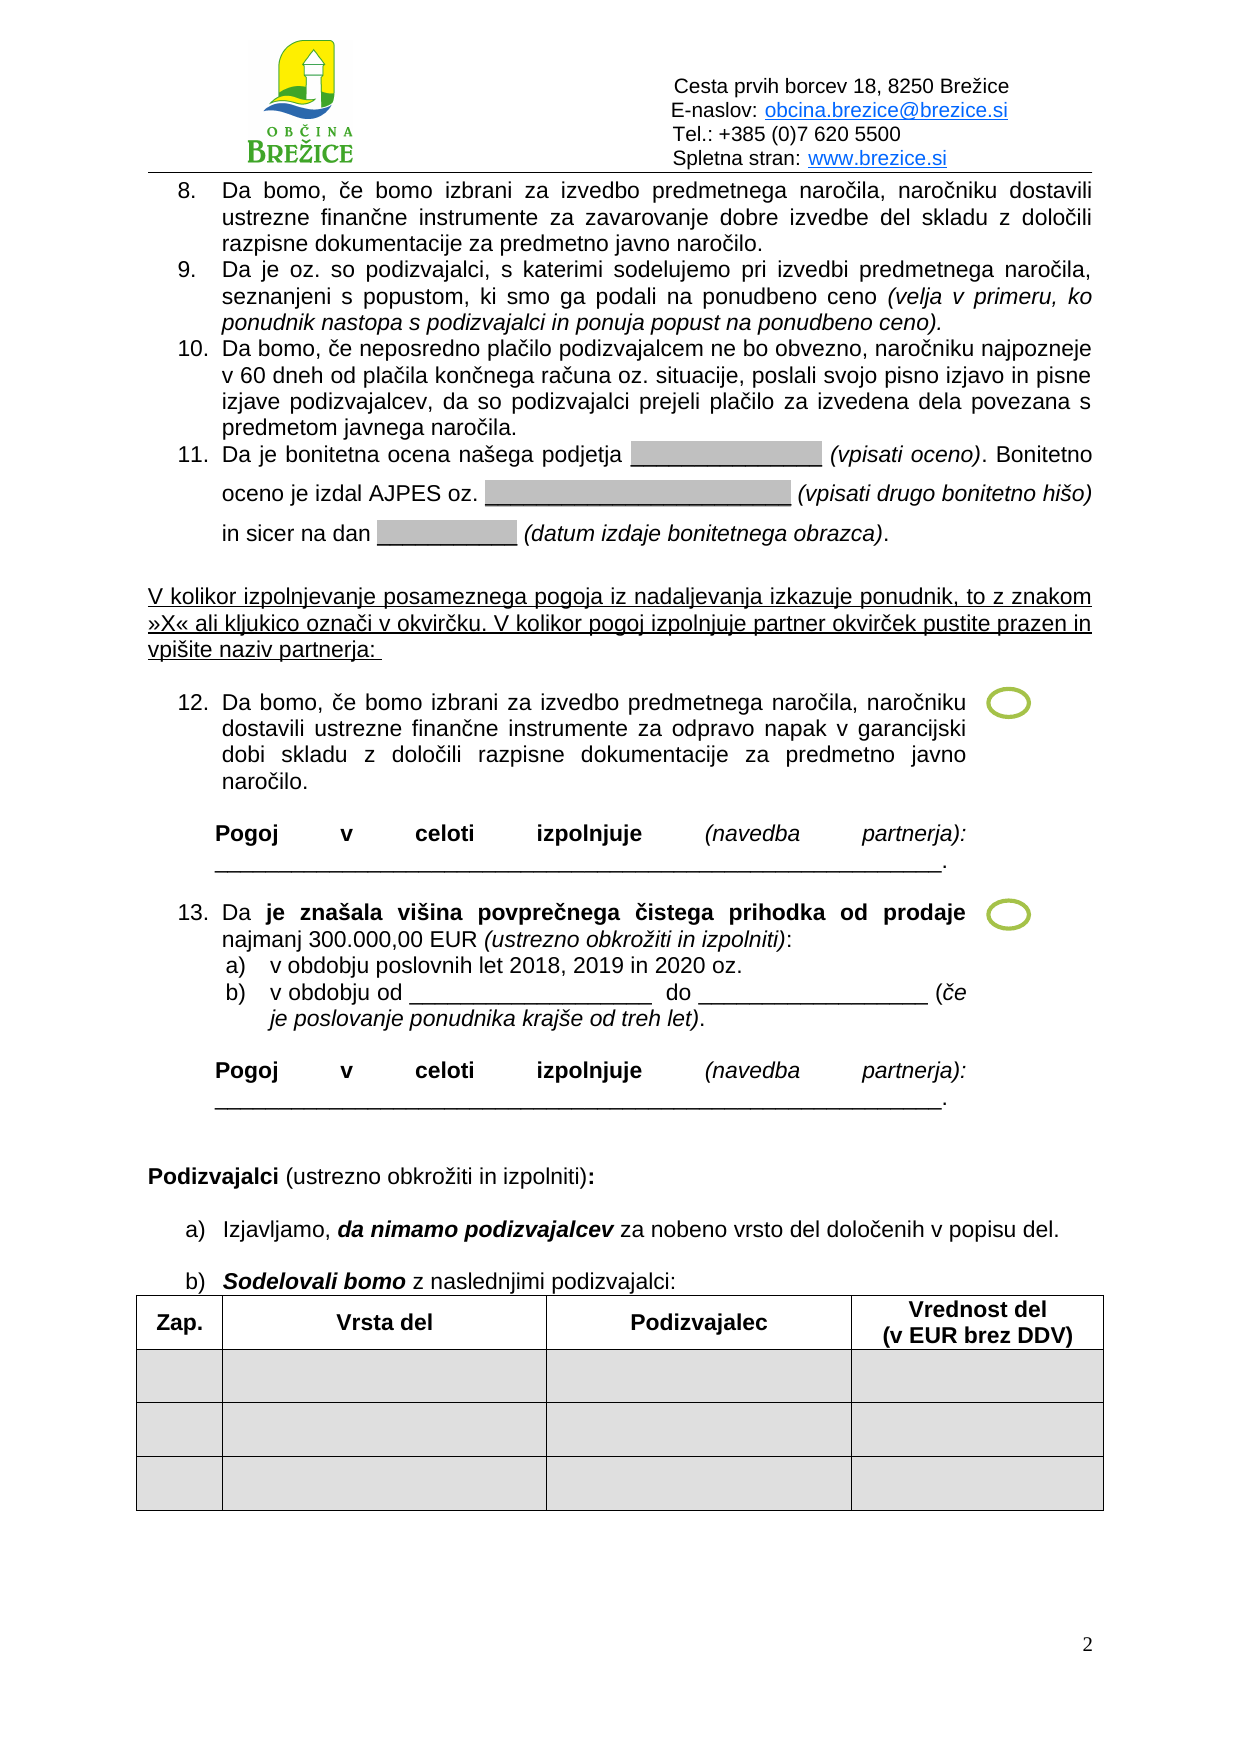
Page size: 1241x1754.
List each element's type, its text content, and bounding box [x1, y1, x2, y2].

table_cell [137, 1350, 222, 1402]
table_cell [852, 1350, 1103, 1402]
list Izjavljamo, da nimamo podizvajalcev za nobeno vrsto del določenih v popisu del. [185, 1216, 1092, 1242]
list Da je oz. so podizvajalci, s katerimi sodelujemo pri izvedbi predmetnega naročila, seznanjeni s popustom, ki smo ga podali na ponudbeno ceno (velja v primeru, ko ponudnik nastopa s podizvajalci in ponuja popust na ponudbeno ceno). [177, 256, 1092, 335]
table_cell [852, 1457, 1103, 1510]
text Podizvajalci (ustrezno obkrožiti in izpolniti): [148, 1163, 1092, 1189]
table_cell [137, 1403, 222, 1456]
table_header Podizvajalec [547, 1296, 851, 1348]
text V kolikor izpolnjevanje posameznega pogoja iz nadaljevanja izkazuje ponudnik, to z znakom »X« ali kljukico označi v okvirčku. V kolikor pogoj izpolnjuje partner okvirček pustite prazen in vpišite naziv partnerja: [148, 634, 1092, 662]
table_cell [223, 1457, 546, 1510]
table_cell [547, 1403, 851, 1456]
list Da je bonitetna ocena našega podjetja _______________ (vpisati oceno). Bonitetno oceno je izdal AJPES oz. ________________________ (vpisati drugo bonitetno hišo) in sicer na dan ___________ (datum izdaje bonitetnega obrazca). [177, 441, 1092, 546]
list Sodelovali bomo z naslednjimi podizvajalci: [185, 1268, 1092, 1295]
table_header Da bomo, če bomo izbrani za izvedbo predmetnega naročila, naročniku dostavili ustrezne finančne instrumente za odpravo napak v garancijski dobi skladu z določili razpisne dokumentacije za predmetno javno naročilo. Pogoj v celoti izpolnjuje (navedba partnerja): _________________________________________________________. [136, 689, 978, 899]
picture [247, 40, 353, 163]
table_cell [223, 1403, 546, 1456]
table_cell [547, 1457, 851, 1510]
table_cell [547, 1350, 851, 1402]
table_cell [137, 1457, 222, 1510]
table_header Zap. [137, 1296, 222, 1348]
text V kolikor izpolnjevanje posameznega pogoja iz nadaljevanja izkazuje ponudnik, to z znakom »X« ali kljukico označi v okvirčku. V kolikor pogoj izpolnjuje partner okvirček pustite prazen in vpišite naziv partnerja: [148, 583, 1092, 606]
table_cell [978, 899, 1080, 1163]
table_header Vrednost del (v EUR brez DDV) [852, 1296, 1103, 1348]
table_cell [852, 1403, 1103, 1456]
list Da bomo, če neposredno plačilo podizvajalcem ne bo obvezno, naročniku najpozneje v 60 dneh od plačila končnega računa oz. situacije, poslali svojo pisno izjavo in pisne izjave podizvajalcev, da so podizvajalci prejeli plačilo za izvedena dela povezana s predmetom javnega naročila. [177, 335, 1092, 441]
table_header Vrsta del [223, 1296, 546, 1348]
table_cell [223, 1350, 546, 1402]
list Da bomo, če bomo izbrani za izvedbo predmetnega naročila, naročniku dostavili ustrezne finančne instrumente za zavarovanje dobre izvedbe del skladu z določili razpisne dokumentacije za predmetno javno naročilo. [177, 177, 1092, 256]
table_cell Da je znašala višina povprečnega čistega prihodka od prodaje najmanj 300.000,00 EUR (ustrezno obkrožiti in izpolniti): v obdobju poslovnih let 2018, 2019 in 2020 oz. v obdobju od ___________________ do __________________ (če je poslovanje ponudnika krajše od treh let). Pogoj v celoti izpolnjuje (navedba partnerja): _________________________________________________________. [136, 899, 978, 1163]
text V kolikor izpolnjevanje posameznega pogoja iz nadaljevanja izkazuje ponudnik, to z znakom »X« ali kljukico označi v okvirčku. V kolikor pogoj izpolnjuje partner okvirček pustite prazen in vpišite naziv partnerja: [148, 607, 1092, 632]
table_header [978, 689, 1080, 899]
